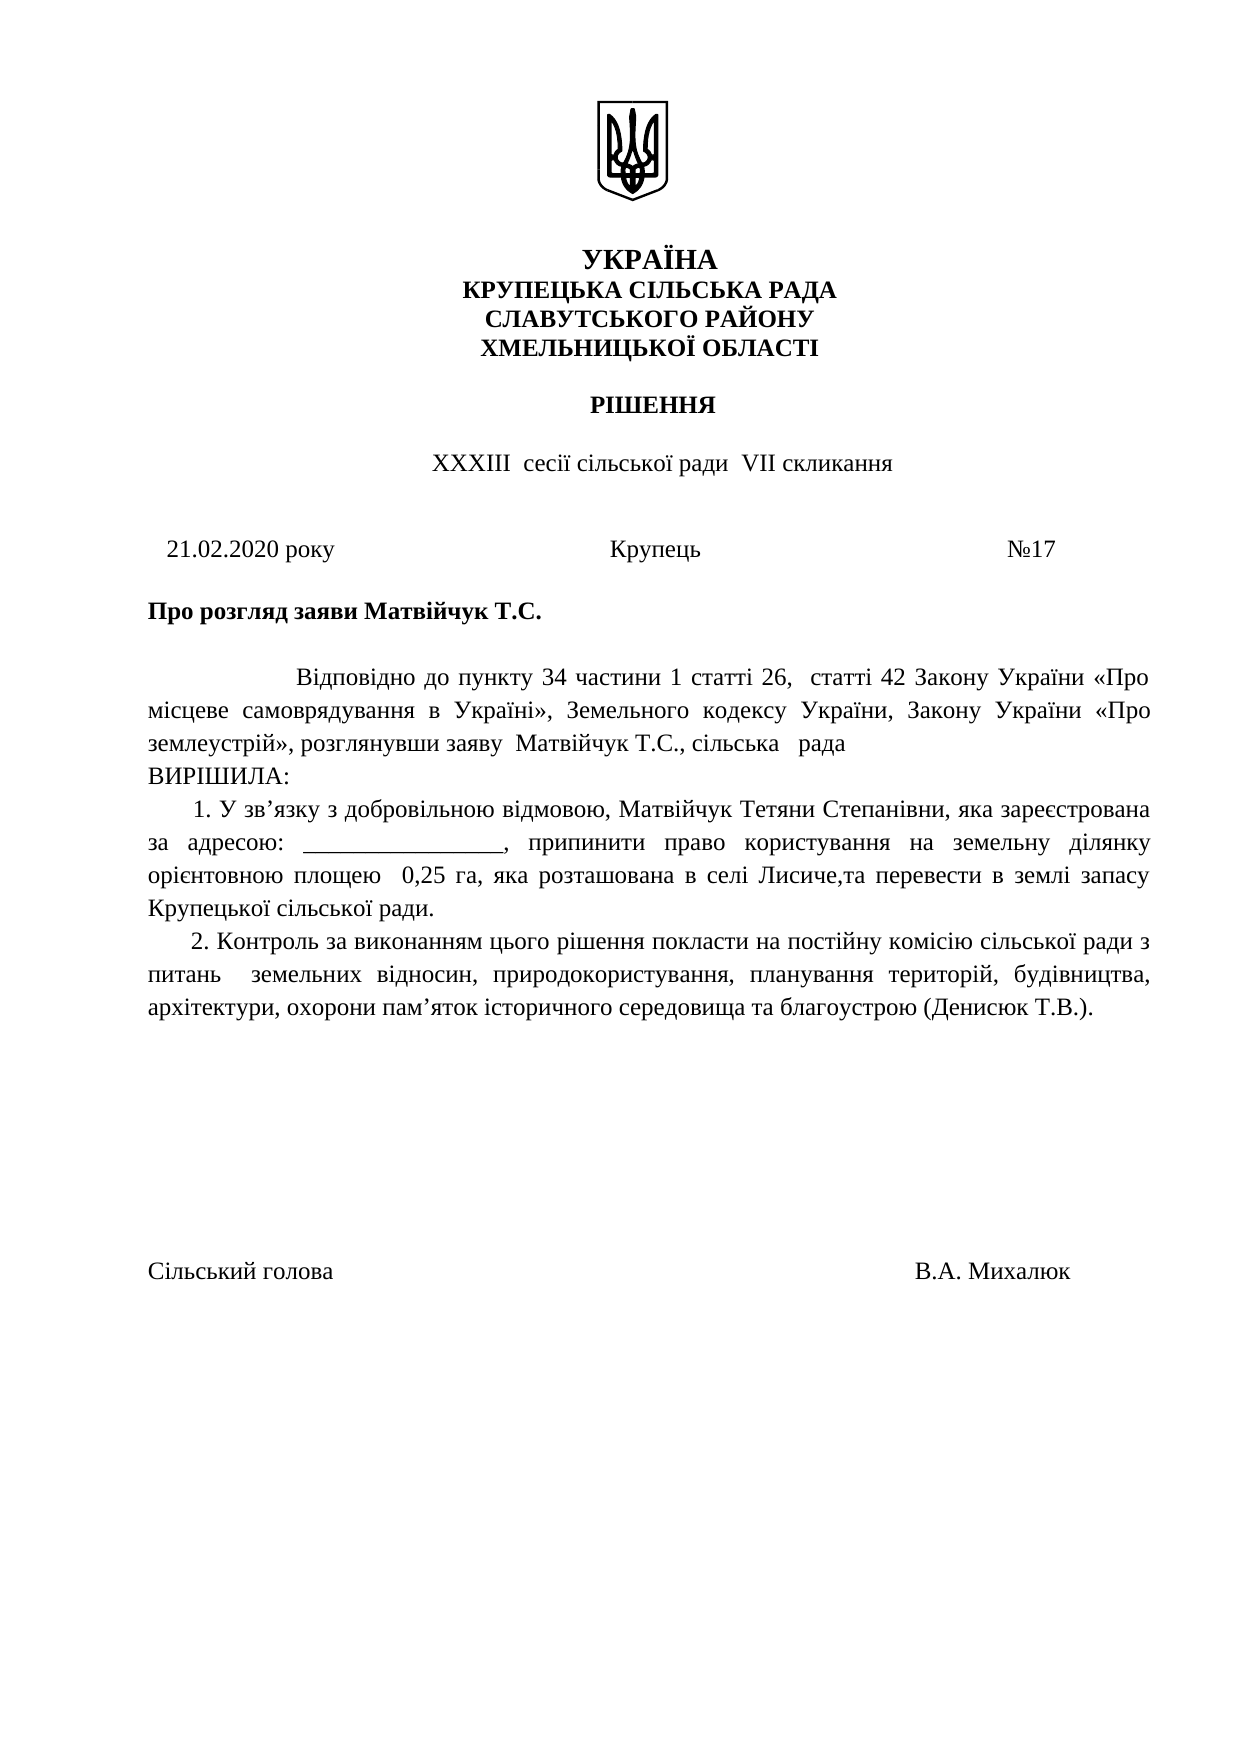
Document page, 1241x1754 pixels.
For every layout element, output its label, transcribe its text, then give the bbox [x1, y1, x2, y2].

text Сільський голова В.А. Михалюк [148, 1256, 1152, 1285]
text РІШЕННЯ [148, 390, 1152, 419]
text УКРАЇНА [148, 242, 1152, 275]
text ХХХІІІ сесії сільської ради VІІ скликання [148, 448, 1152, 477]
text 2. Контроль за виконанням цього рішення покласти на постійну комісію сільської ради з питань земельних відносин, природокористування, планування територій, будівництва, архітектури, охорони пам’яток історичного середовища та благоустрою (Денисюк Т.В.). [148, 926, 1152, 1021]
text КРУПЕЦЬКА СІЛЬСЬКА РАДА [148, 275, 1152, 304]
text 21.02.2020 року Крупець №17 [148, 534, 1152, 563]
text Відповідно до пункту 34 частини 1 статті 26, статті 42 Закону України «Про місцеве самоврядування в Україні», Земельного кодексу України, Закону України «Про землеустрій», розглянувши заяву Матвійчук Т.С., сільська рада [148, 662, 1152, 757]
text 1. У зв’язку з добровільною відмовою, Матвійчук Тетяни Степанівни, яка зареєстрована за адресою: ________________, припинити право користування на земельну ділянку орієнтовною площею 0,25 га, яка розташована в селі Лисиче,та перевести в землі запасу Крупецької сільської ради. [148, 794, 1152, 922]
text ХМЕЛЬНИЦЬКОЇ ОБЛАСТІ [148, 333, 1152, 362]
text ВИРІШИЛА: [148, 761, 1152, 790]
text СЛАВУТСЬКОГО РАЙОНУ [148, 304, 1152, 333]
text Про розгляд заяви Матвійчук Т.С. [148, 596, 1152, 625]
